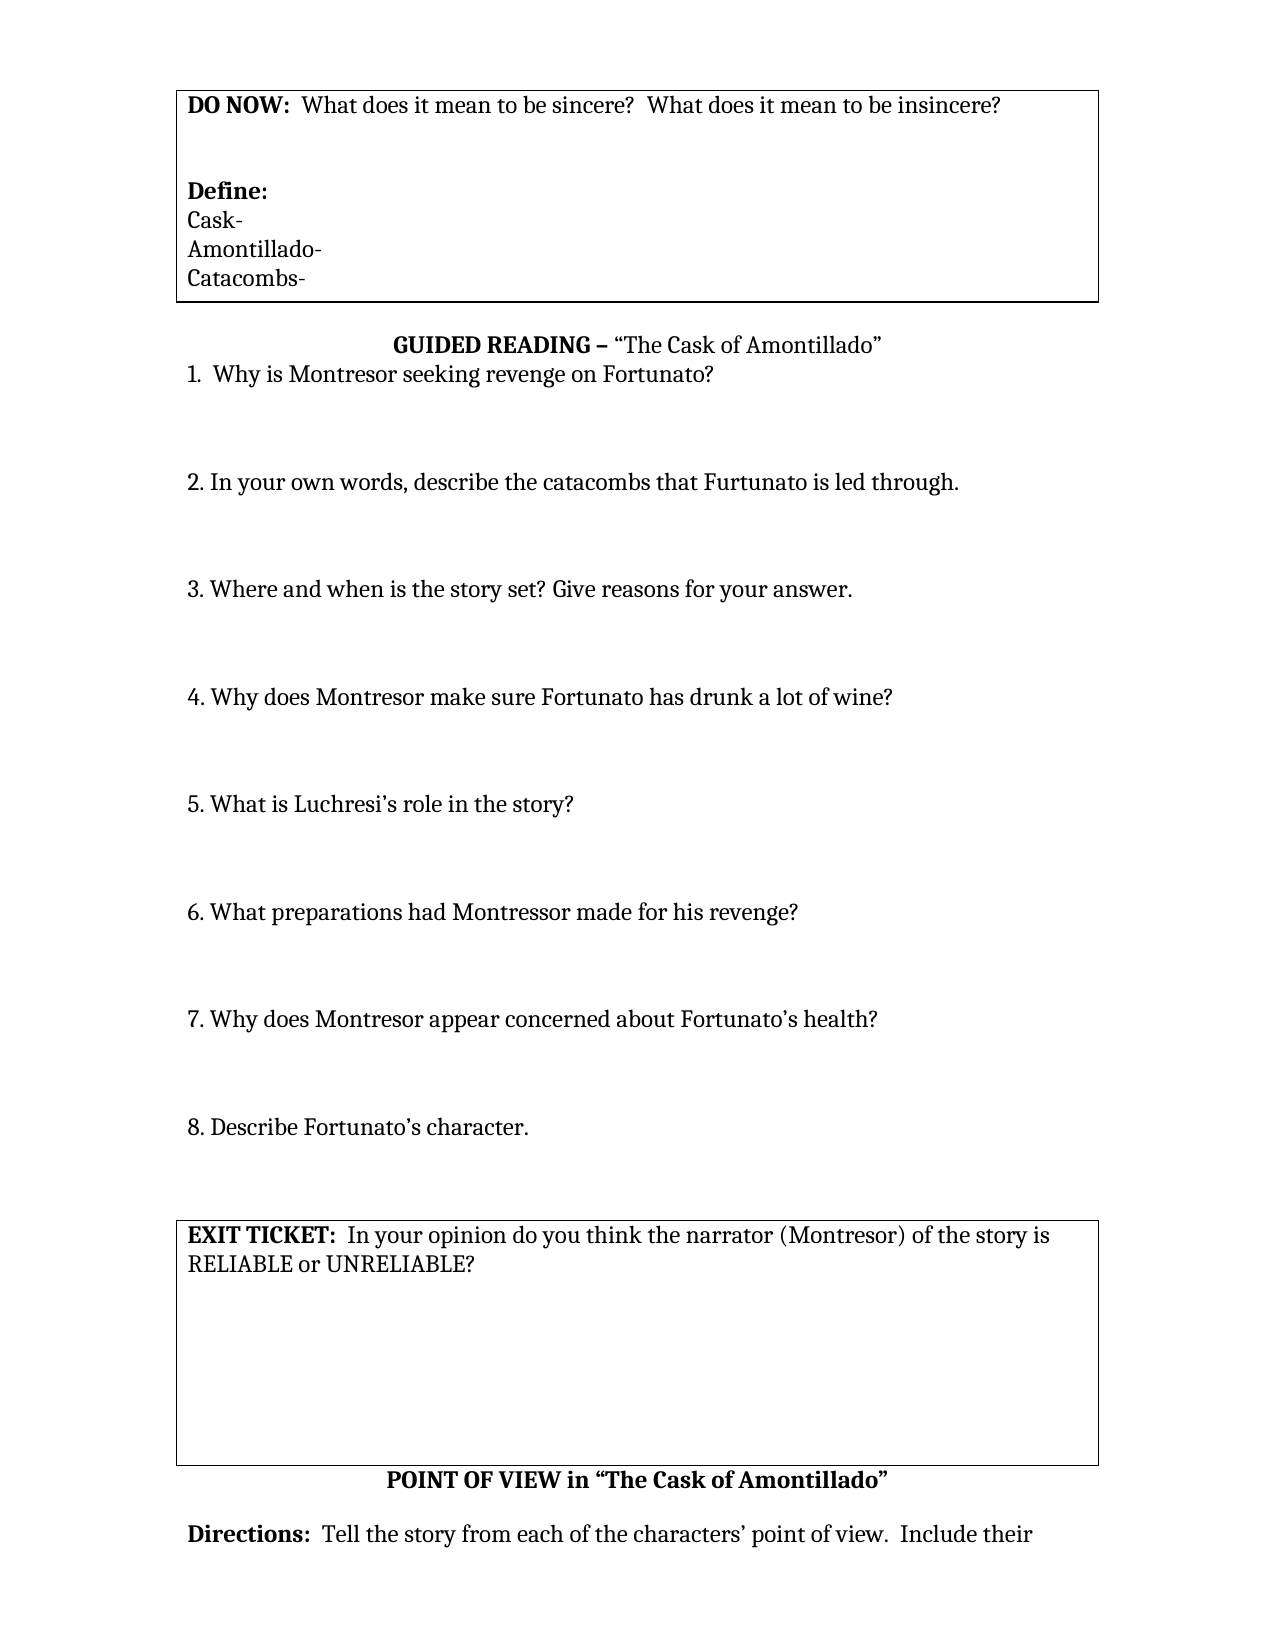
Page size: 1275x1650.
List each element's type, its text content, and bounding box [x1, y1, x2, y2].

table_header DO NOW: What does it mean to be sincere? What does it mean to be insincere? Define: Cask- Amontillado- Catacombs- [177, 91, 1098, 301]
text 3. Where and when is the story set? Give reasons for your answer. [187, 575, 1087, 604]
text 7. Why does Montresor appear concerned about Fortunato’s health? [187, 1005, 1087, 1034]
text 5. What is Luchresi’s role in the story? [187, 790, 1087, 819]
text 1. Why is Montresor seeking revenge on Fortunato? [187, 360, 1087, 389]
text 8. Describe Fortunato’s character. [187, 1112, 1087, 1141]
text 2. In your own words, describe the catacombs that Furtunato is led through. [187, 467, 1087, 496]
text POINT OF VIEW in “The Cask of Amontillado” [187, 1466, 1087, 1494]
text GUIDED READING – “The Cask of Amontillado” [187, 331, 1087, 360]
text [187, 1519, 1087, 1548]
text 4. Why does Montresor make sure Fortunato has drunk a lot of wine? [187, 682, 1087, 711]
text 6. What preparations had Montressor made for his revenge? [187, 897, 1087, 926]
table_header EXIT TICKET: In your opinion do you think the narrator (Montresor) of the story is RELIABLE or UNRELIABLE? [177, 1221, 1098, 1465]
